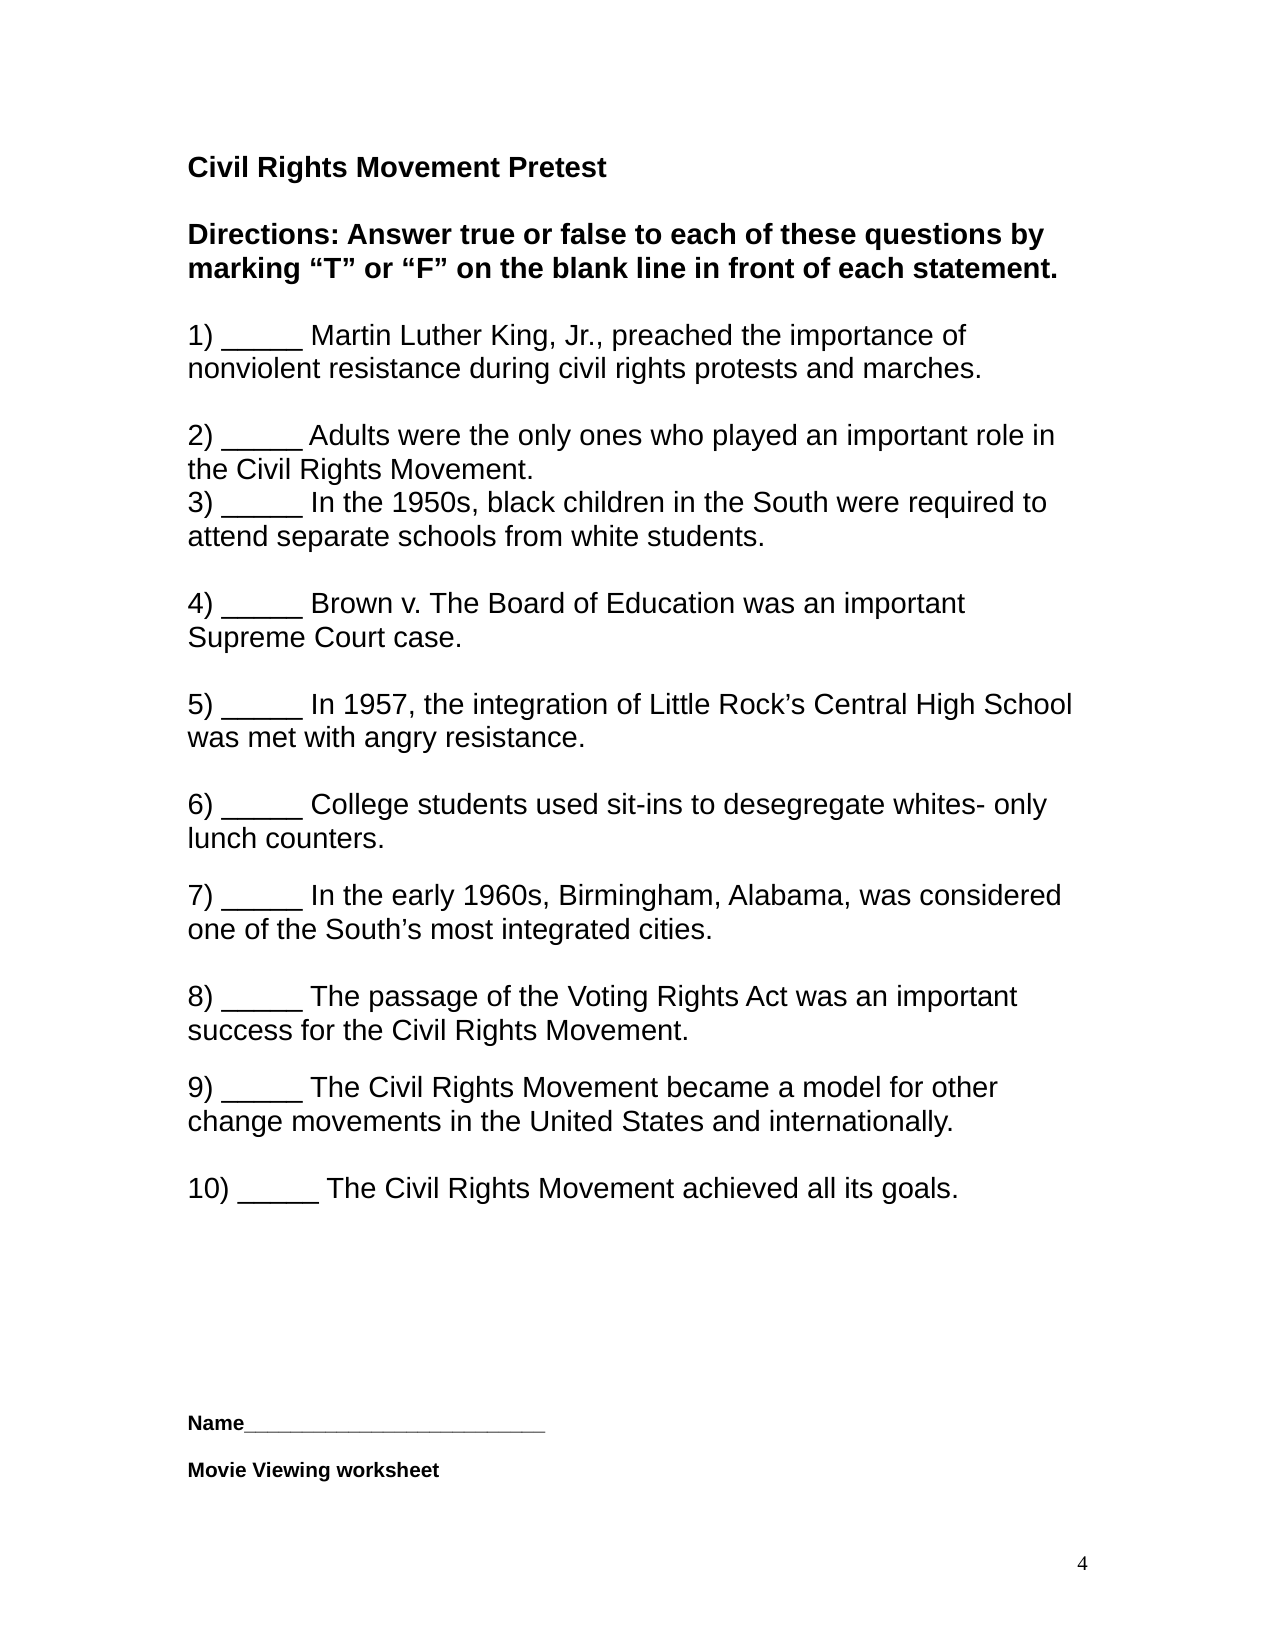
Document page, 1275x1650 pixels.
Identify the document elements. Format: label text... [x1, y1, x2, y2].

subtitle Name__________________________ [187, 1410, 1087, 1434]
text Civil Rights Movement Pretest [187, 150, 1087, 183]
text 10) _____ The Civil Rights Movement achieved all its goals. [187, 1171, 1087, 1204]
text 2) _____ Adults were the only ones who played an important role in the Civil Rights Movement. [187, 418, 1087, 485]
text 8) _____ The passage of the Voting Rights Act was an important success for the Civil Rights Movement. [187, 979, 1087, 1046]
text 1) _____ Martin Luther King, Jr., preached the importance of nonviolent resistance during civil rights protests and marches. [187, 318, 1087, 385]
text Movie Viewing worksheet [187, 1458, 1087, 1482]
text 3) _____ In the 1950s, black children in the South were required to [187, 485, 1087, 519]
text 5) _____ In 1957, the integration of Little Rock’s Central High School [187, 687, 1087, 720]
text 7) _____ In the early 1960s, Birmingham, Alabama, was considered one of the South’s most integrated cities. [187, 878, 1087, 946]
text 6) _____ College students used sit-ins to desegregate whites- only lunch counters. [187, 787, 1087, 854]
text 4) _____ Brown v. The Board of Education was an important Supreme Court case. [187, 586, 1087, 653]
text was met with angry resistance. [187, 720, 1087, 754]
text Directions: Answer true or false to each of these questions by marking “T” or “F” on the blank line in front of each statement. [187, 217, 1087, 284]
text 9) _____ The Civil Rights Movement became a model for other change movements in the United States and internationally. [187, 1070, 1087, 1137]
text attend separate schools from white students. [187, 519, 1087, 552]
